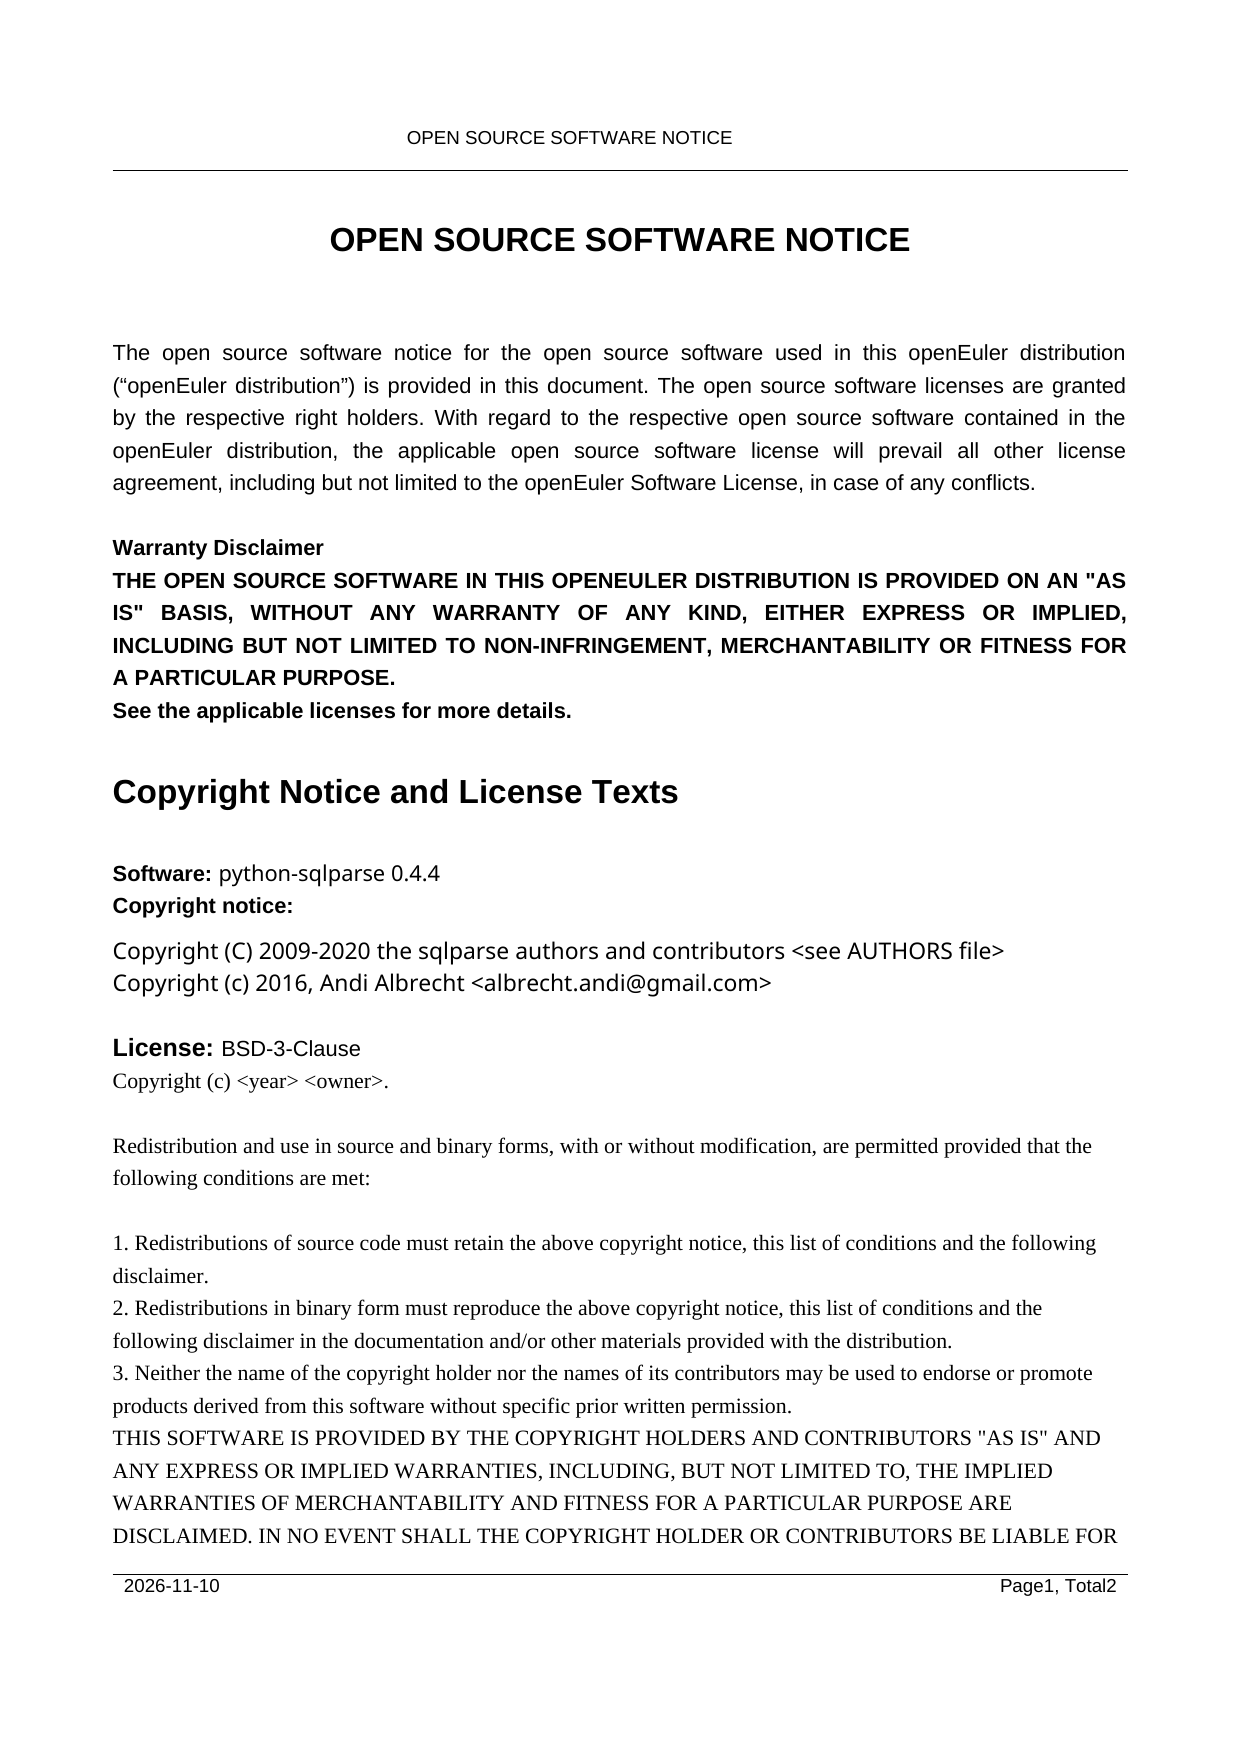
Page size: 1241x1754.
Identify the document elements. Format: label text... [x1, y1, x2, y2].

text OPEN SOURCE SOFTWARE NOTICE [112, 206, 1128, 271]
text THE OPEN SOURCE SOFTWARE IN THIS OPENEULER DISTRIBUTION IS PROVIDED ON AN "AS IS" BASIS, WITHOUT ANY WARRANTY OF ANY KIND, EITHER EXPRESS OR IMPLIED, INCLUDING BUT NOT LIMITED TO NON-INFRINGEMENT, MERCHANTABILITY OR FITNESS FOR A PARTICULAR PURPOSE. See the applicable licenses for more details. [112, 564, 1128, 726]
title Software: python-sqlparse 0.4.4 [112, 856, 1128, 889]
text Copyright notice: [112, 889, 1128, 921]
text The open source software notice for the open source software used in this openEuler distribution (“openEuler distribution”) is provided in this document. The open source software licenses are granted by the respective right holders. With regard to the respective open source software contained in the openEuler distribution, the applicable open source software license will prevail all other license agreement, including but not limited to the openEuler Software License, in case of any conflicts. [112, 336, 1128, 499]
text Copyright (C) 2009-2020 the sqlparse authors and contributors <see AUTHORS file> Copyright (c) 2016, Andi Albrecht <albrecht.andi@gmail.com> [112, 934, 1128, 1031]
text Copyright Notice and License Texts [112, 759, 1128, 824]
text License: BSD-3-Clause [112, 1031, 1128, 1064]
text Warranty Disclaimer [112, 531, 1128, 564]
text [112, 1064, 1128, 1551]
